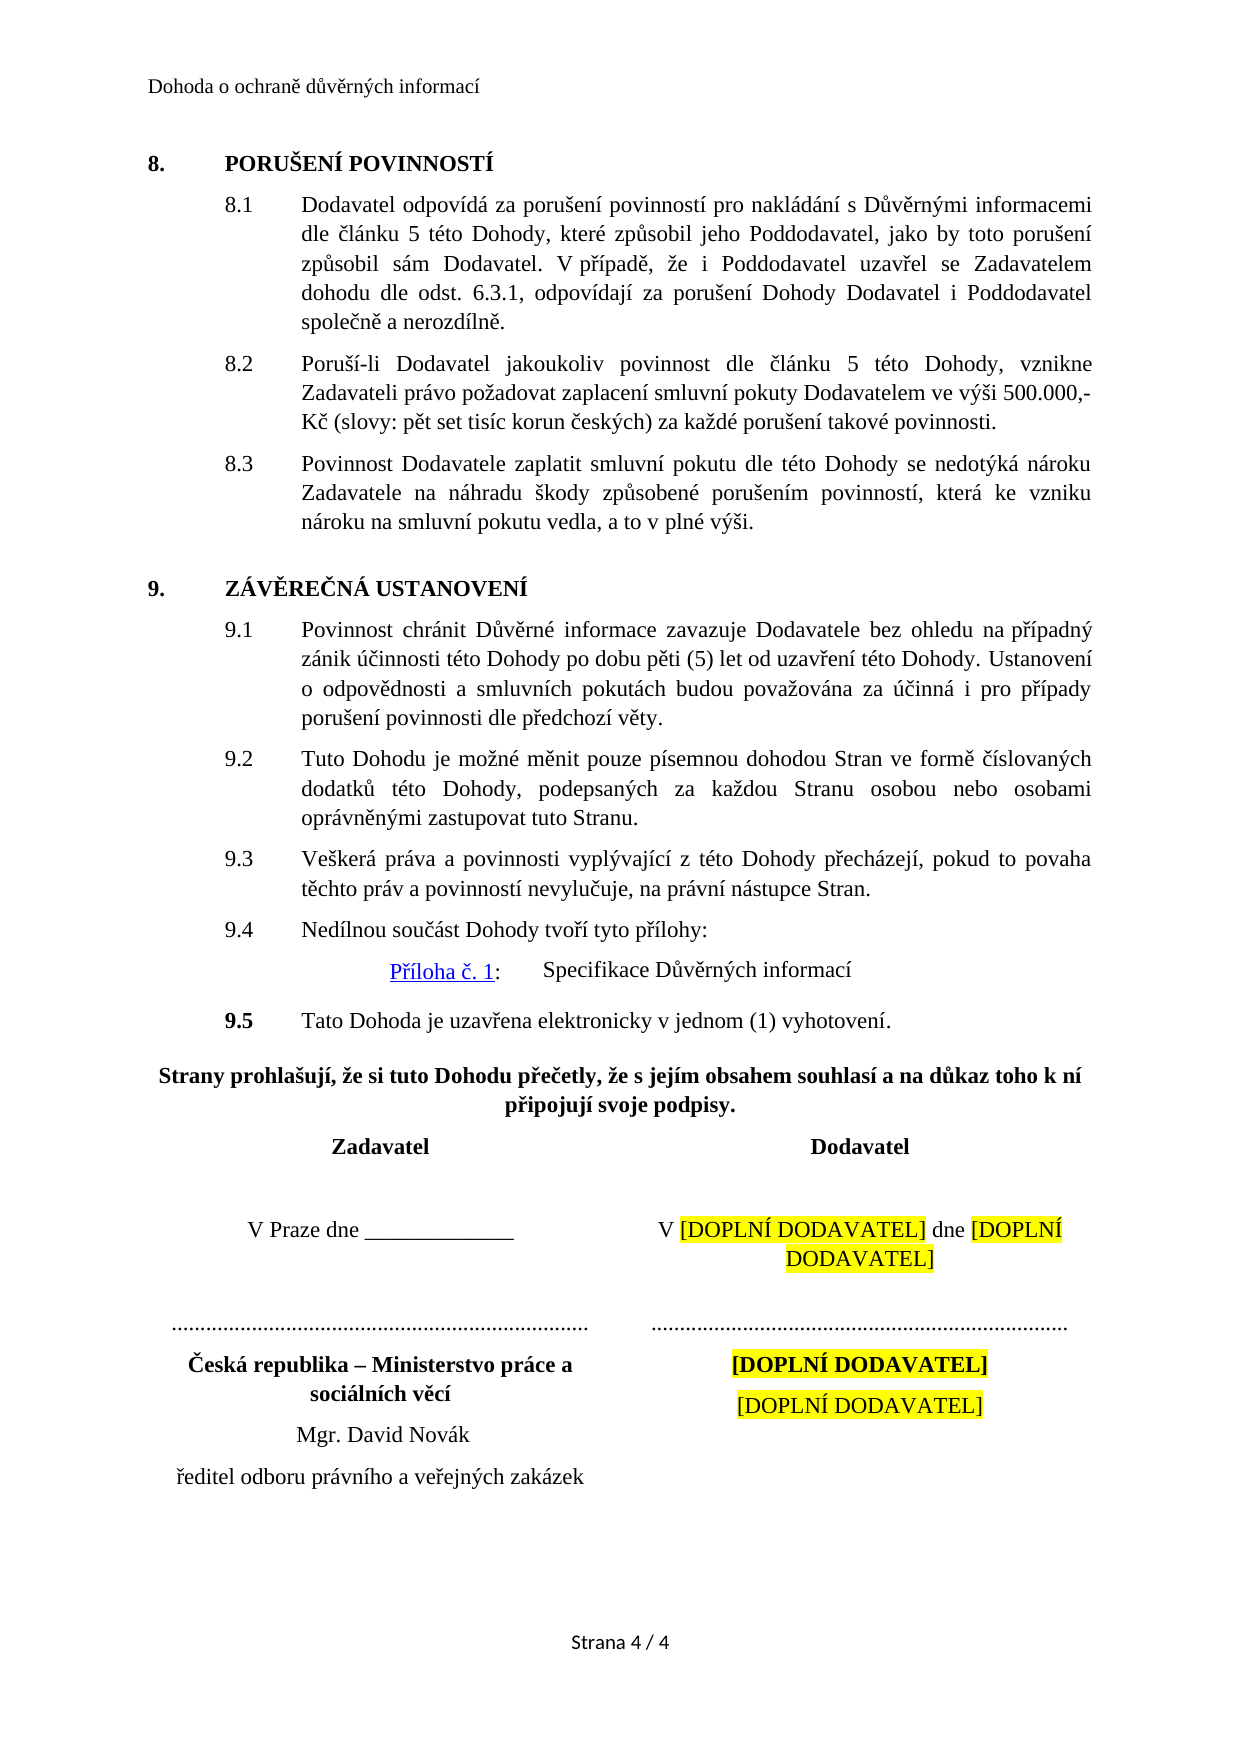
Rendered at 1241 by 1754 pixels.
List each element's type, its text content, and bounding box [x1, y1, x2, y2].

table_header Dodavatel V [DOPLNÍ DODAVATEL] dne [DOPLNÍ DODAVATEL] [620, 1131, 1100, 1307]
list PORUŠENÍ POVINNOSTÍ [148, 148, 1092, 177]
text Veškerá práva a povinnosti vyplývající z této Dohody přecházejí, pokud to povaha těchto práv a povinností nevylučuje, na právní nástupce Stran. [224, 843, 1092, 902]
text Strany prohlašují, že si tuto Dohodu přečetly, že s jejím obsahem souhlasí a na důkaz toho k ní připojují svoje podpisy. [148, 1060, 1092, 1118]
table_header Specifikace Důvěrných informací [531, 956, 1092, 1007]
text Nedílnou součást Dohody tvoří tyto přílohy: [224, 914, 1092, 943]
text Dodavatel odpovídá za porušení povinností pro nakládání s Důvěrnými informacemi dle článku 5 této Dohody, které způsobil jeho Poddodavatel, jako by toto porušení způsobil sám Dodavatel. V případě, že i Poddodavatel uzavřel se Zadavatelem dohodu dle odst. 6.3.1, odpovídají za porušení Dohody Dodavatel i Poddodavatel společně a nerozdílně. [224, 189, 1092, 335]
text Povinnost Dodavatele zaplatit smluvní pokutu dle této Dohody se nedotýká nároku Zadavatele na náhradu škody způsobené porušením povinností, která ke vzniku nároku na smluvní pokutu vedla, a to v plné výši. [224, 448, 1092, 535]
text Tato Dohoda je uzavřena elektronicky v jednom (1) vyhotovení. [224, 1007, 1092, 1034]
table_cell ......................................................................... Česká republika – Ministerstvo práce a sociálních věcí Mgr. David Novák ředitel odboru právního a veřejných zakázek [140, 1307, 620, 1503]
text Tuto Dohodu je možné měnit pouze písemnou dohodou Stran ve formě číslovaných dodatků této Dohody, podepsaných za každou Stranu osobou nebo osobami oprávněnými zastupovat tuto Stranu. [224, 743, 1092, 831]
table_header Zadavatel V Praze dne _____________ [140, 1131, 620, 1307]
text Poruší-li Dodavatel jakoukoliv povinnost dle článku 5 této Dohody, vznikne Zadavateli právo požadovat zaplacení smluvní pokuty Dodavatelem ve výši 500.000,- Kč (slovy: pět set tisíc korun českých) za každé porušení takové povinnosti. [224, 348, 1092, 435]
list ZÁVĚREČNÁ USTANOVENÍ [148, 573, 1092, 602]
table_cell ......................................................................... [DOPLNÍ DODAVATEL] [DOPLNÍ DODAVATEL] [620, 1307, 1100, 1503]
text Povinnost chránit Důvěrné informace zavazuje Dodavatele bez ohledu na případný zánik účinnosti této Dohody po dobu pěti (5) let od uzavření této Dohody. Ustanovení o odpovědnosti a smluvních pokutách budou považována za účinná i pro případy porušení povinnosti dle předchozí věty. [224, 614, 1092, 731]
table_header Příloha č. 1: [148, 956, 531, 1007]
